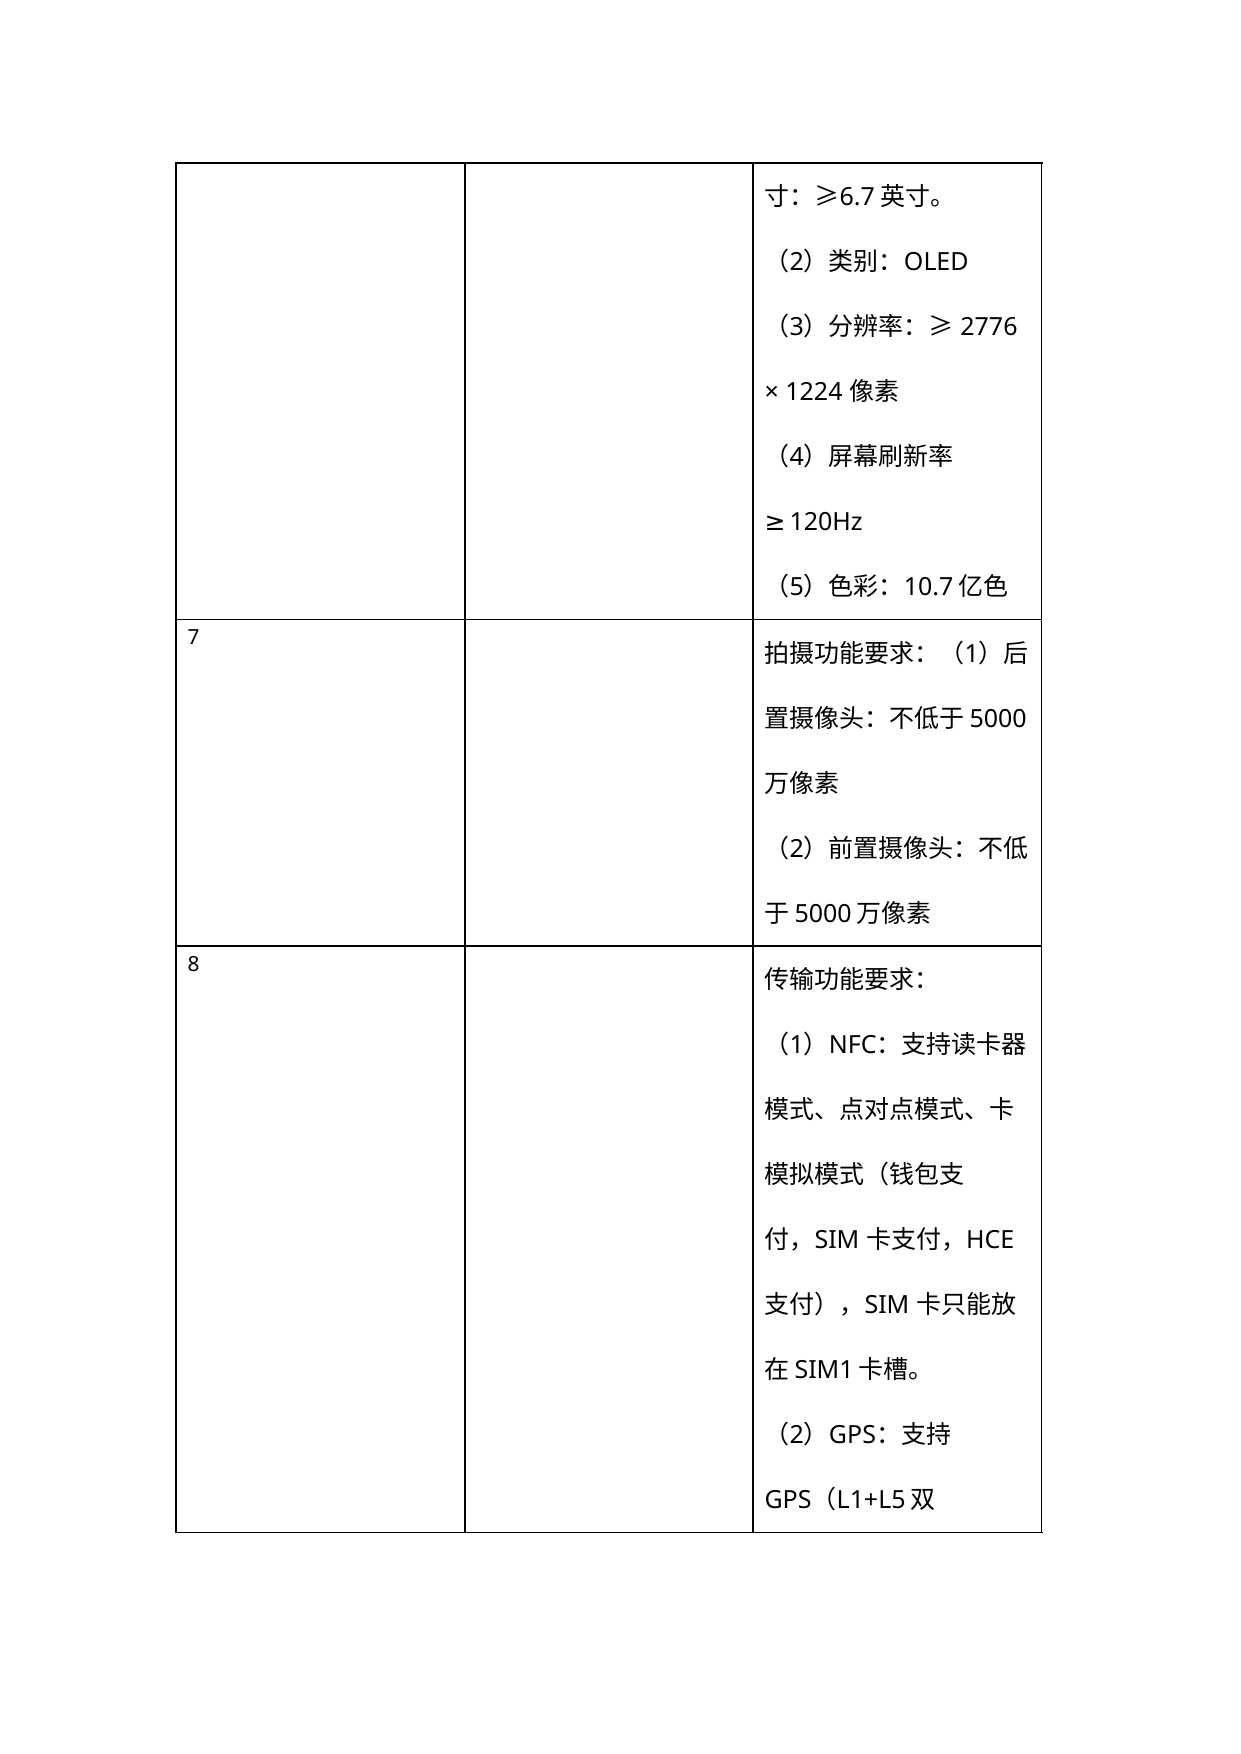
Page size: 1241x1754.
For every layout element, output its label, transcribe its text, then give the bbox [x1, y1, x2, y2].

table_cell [754, 164, 1041, 618]
table_cell 6 [177, 164, 464, 618]
table_cell 拍摄功能要求：（1）后置摄像头：不低于5000万像素 （2）前置摄像头：不低于5000万像素 [754, 620, 1041, 945]
table_cell [466, 947, 752, 1532]
table_cell [466, 620, 752, 945]
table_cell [754, 947, 1041, 1532]
table_cell [466, 164, 752, 618]
table_cell 8 [177, 947, 464, 1532]
table_cell 7 [177, 620, 464, 945]
